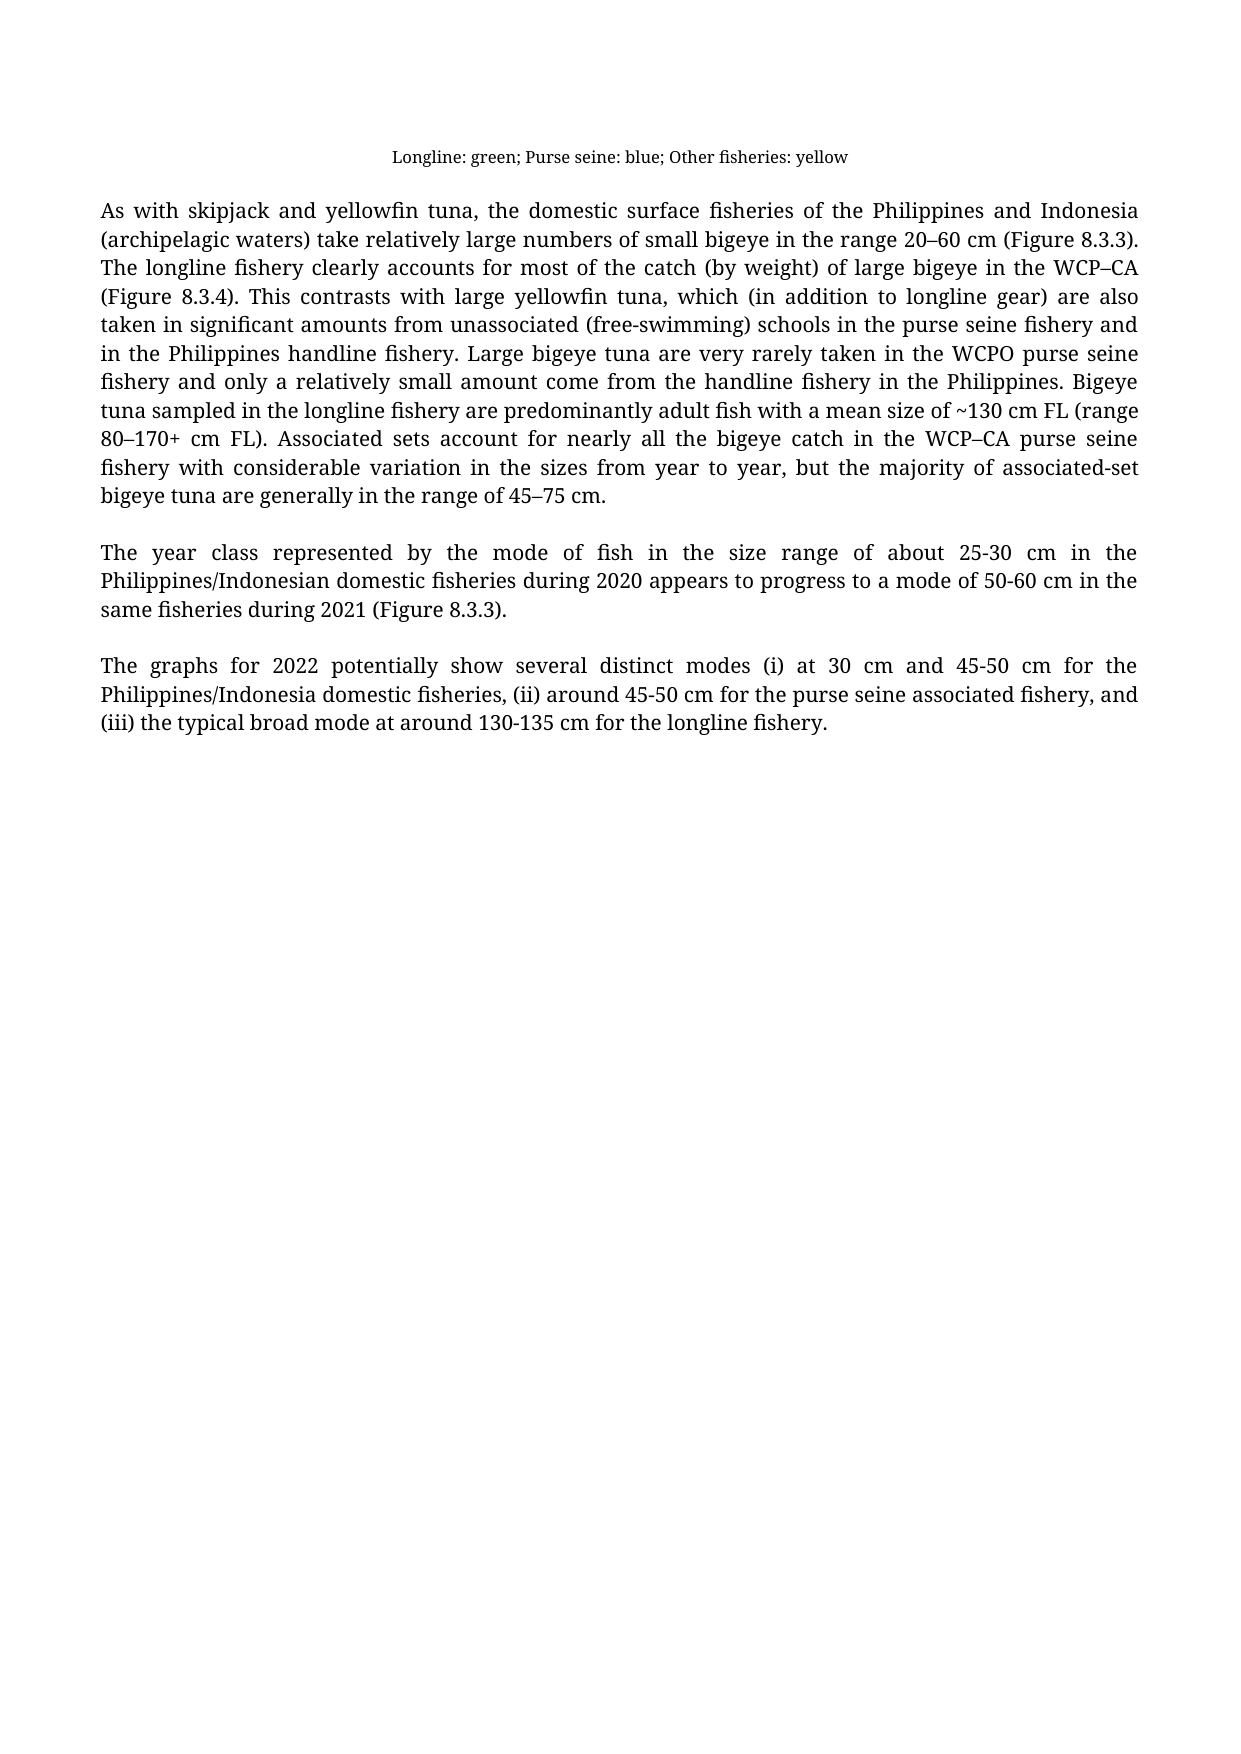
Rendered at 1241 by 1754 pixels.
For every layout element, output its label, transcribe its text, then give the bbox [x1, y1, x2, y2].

text The graphs for 2022 potentially show several distinct modes (i) at 30 cm and 45-50 cm for the Philippines/Indonesia domestic fisheries, (ii) around 45-50 cm for the purse seine associated fishery, and (iii) the typical broad mode at around 130-135 cm for the longline fishery. [100, 652, 1140, 737]
text As with skipjack and yellowfin tuna, the domestic surface fisheries of the Philippines and Indonesia (archipelagic waters) take relatively large numbers of small bigeye in the range 20–60 cm (Figure 8.3.3). The longline fishery clearly accounts for most of the catch (by weight) of large bigeye in the WCP–CA (Figure 8.3.4). This contrasts with large yellowfin tuna, which (in addition to longline gear) are also taken in significant amounts from unassociated (free-swimming) schools in the purse seine fishery and in the Philippines handline fishery. Large bigeye tuna are very rarely taken in the WCPO purse seine fishery and only a relatively small amount come from the handline fishery in the Philippines. Bigeye tuna sampled in the longline fishery are predominantly adult fish with a mean size of ~130 cm FL (range 80–170+ cm FL). Associated sets account for nearly all the bigeye catch in the WCP–CA purse seine fishery with considerable variation in the sizes from year to year, but the majority of associated-set bigeye tuna are generally in the range of 45–75 cm. [100, 197, 1140, 509]
text The year class represented by the mode of fish in the size range of about 25-30 cm in the Philippines/Indonesian domestic fisheries during 2020 appears to progress to a mode of 50-60 cm in the same fisheries during 2021 (Figure 8.3.3). [100, 538, 1140, 623]
text Longline: green; Purse seine: blue; Other fisheries: yellow [100, 146, 1140, 168]
